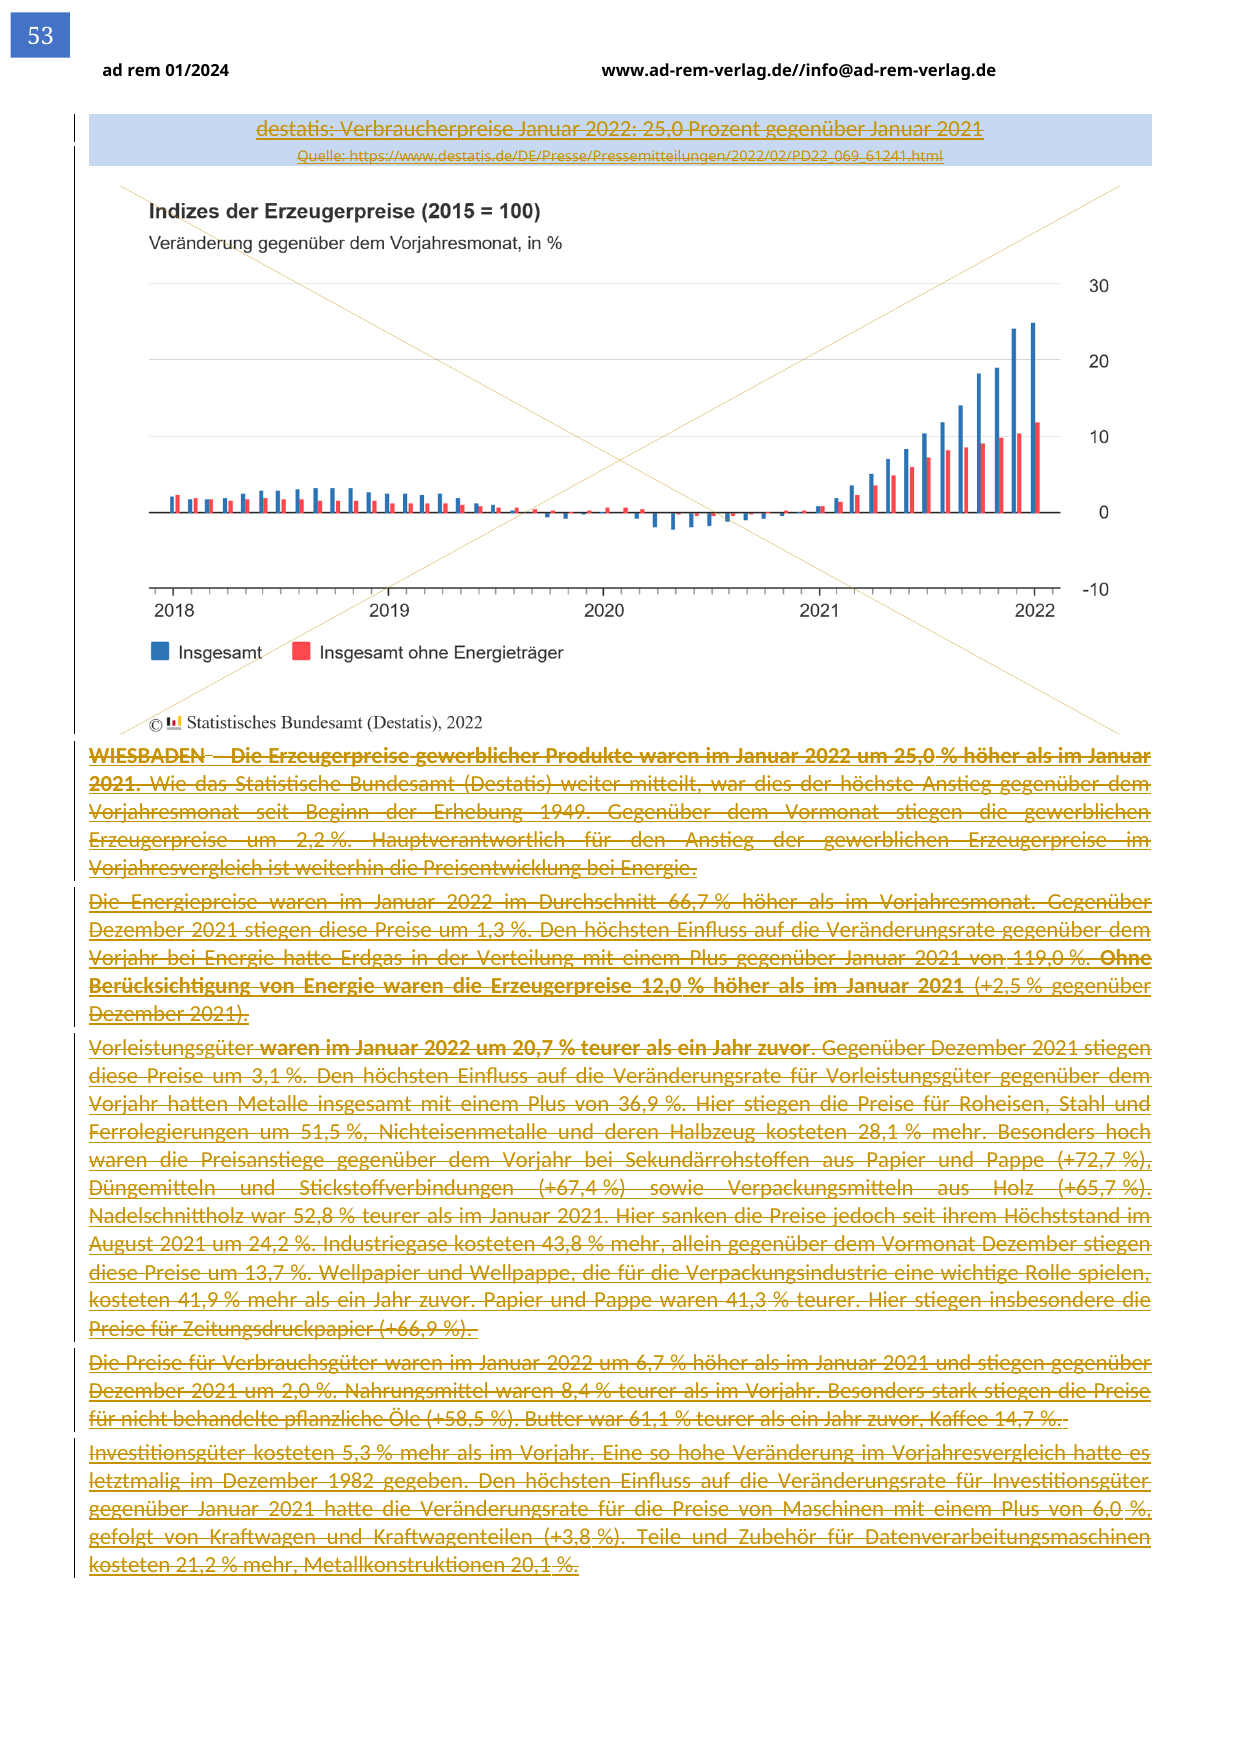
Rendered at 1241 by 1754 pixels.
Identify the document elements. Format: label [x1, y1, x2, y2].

picture [120, 187, 618, 734]
picture [122, 461, 1118, 735]
picture [622, 187, 1120, 734]
picture [123, 186, 1117, 459]
